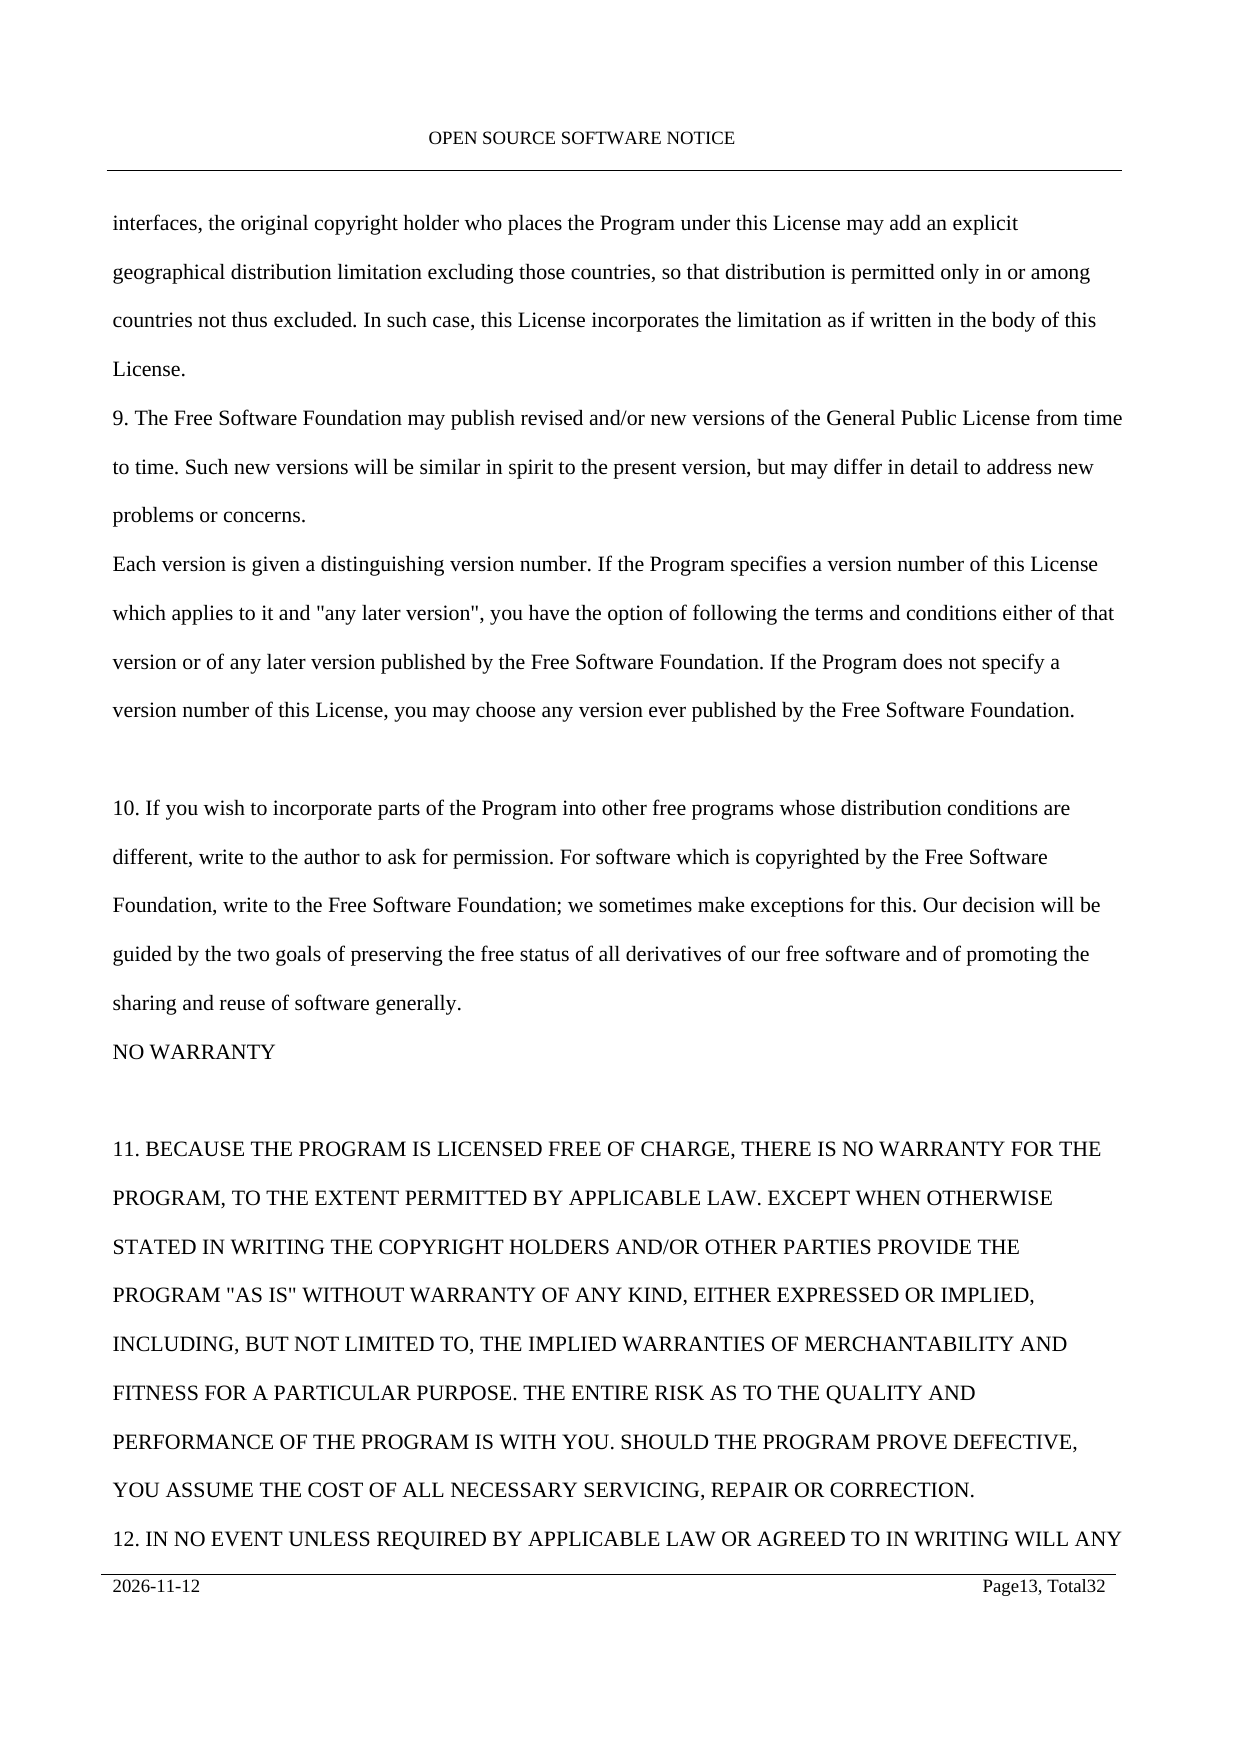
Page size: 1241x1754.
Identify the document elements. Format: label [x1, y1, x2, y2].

text [112, 206, 1128, 1555]
